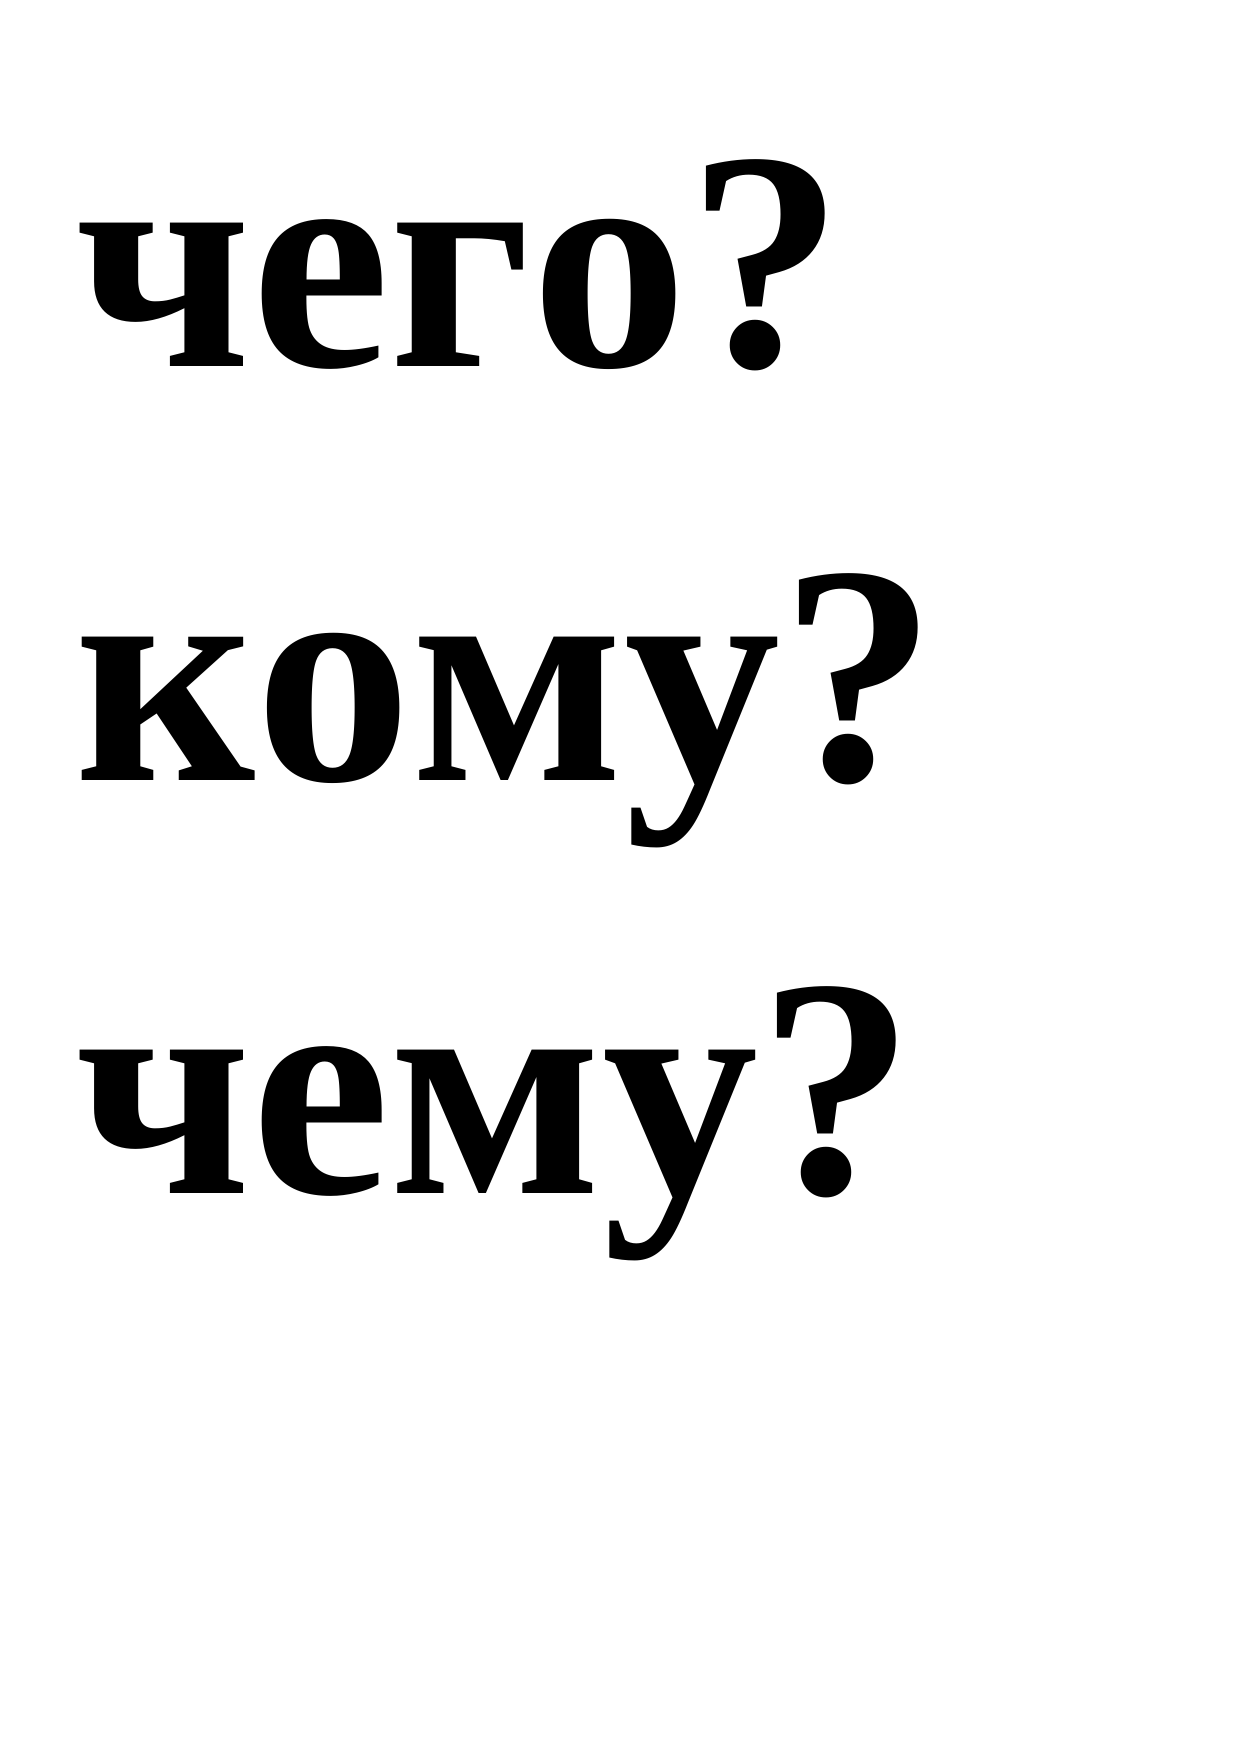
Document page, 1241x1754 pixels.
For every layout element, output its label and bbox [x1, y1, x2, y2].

text [75, 75, 1165, 1261]
